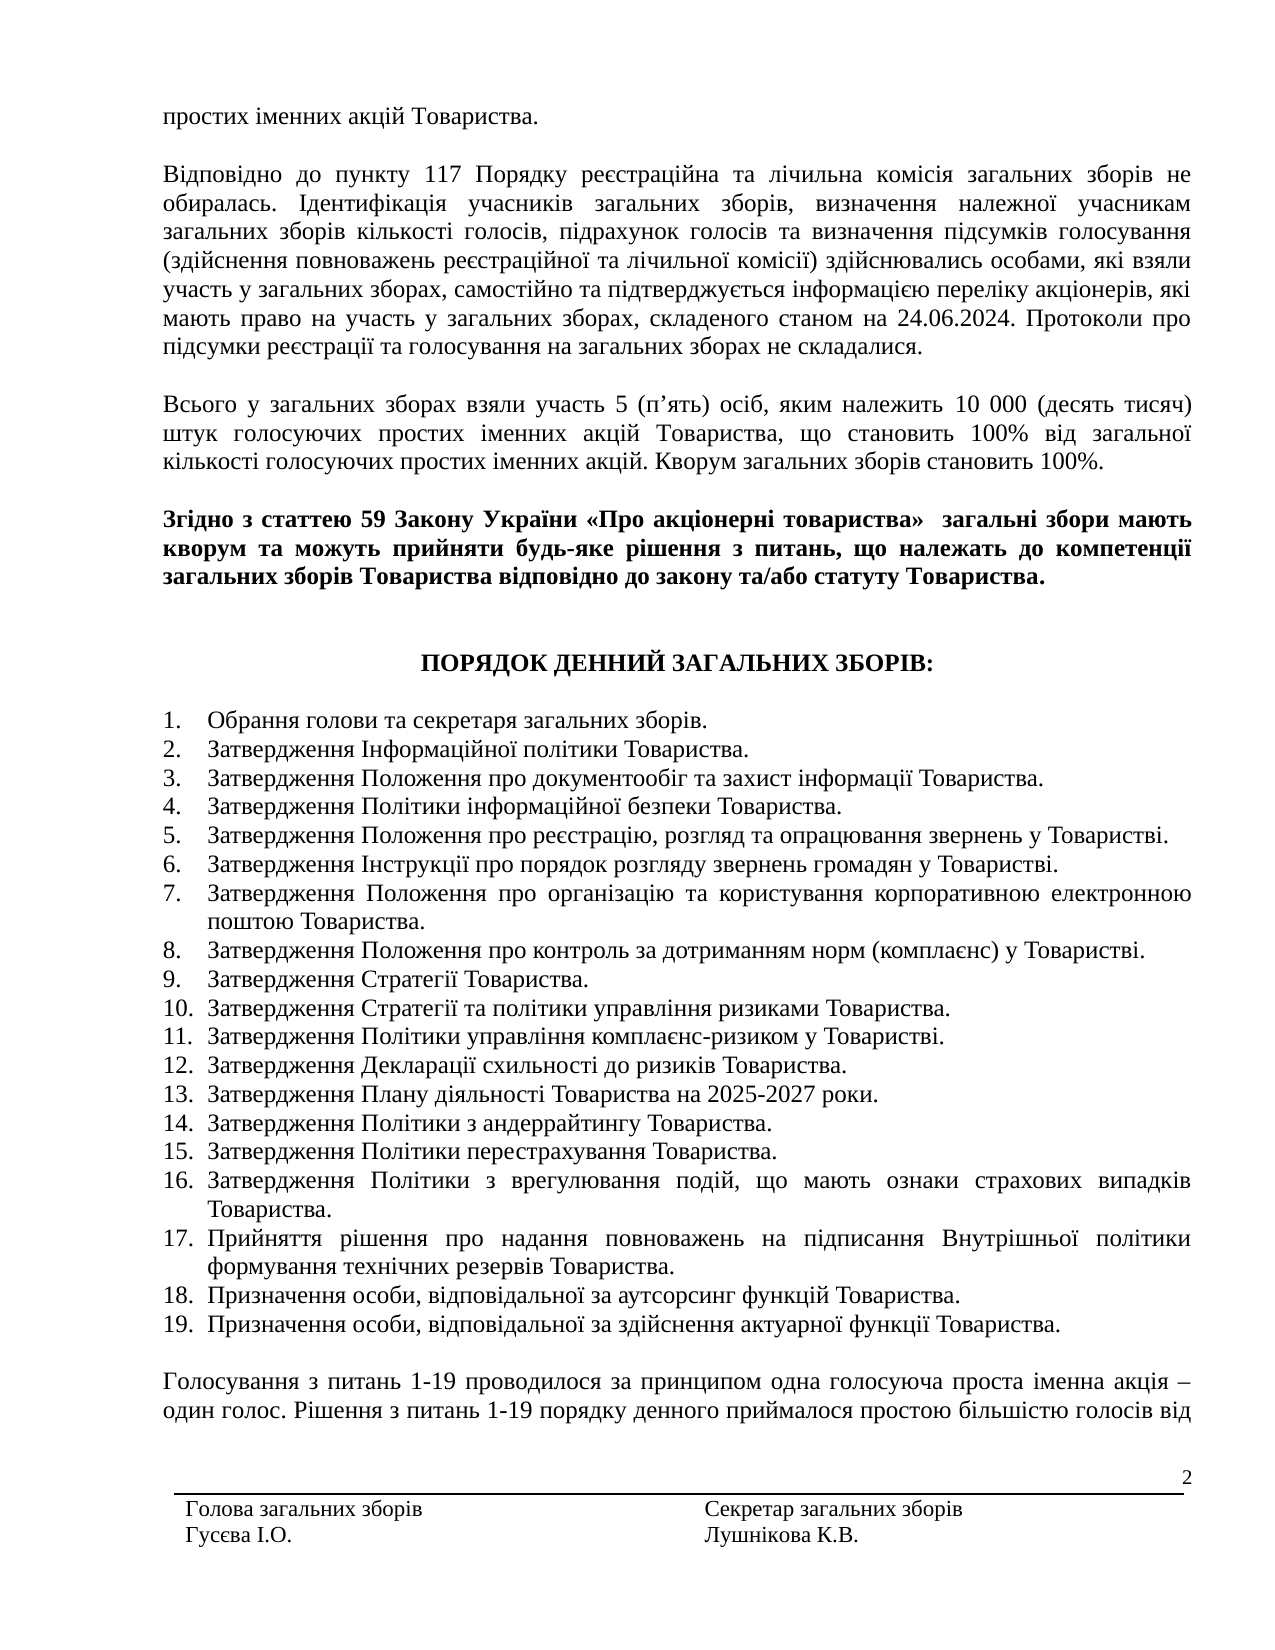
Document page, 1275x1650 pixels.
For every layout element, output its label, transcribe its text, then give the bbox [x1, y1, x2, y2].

list Затвердження Інструкції про порядок розгляду звернень громадян у Товаристві. [163, 849, 1192, 878]
text Всього у загальних зборах взяли участь 5 (п’ять) осіб, яким належить 10 000 (десять тисяч) штук голосуючих простих іменних акцій Товариства, що становить 100% від загальної кількості голосуючих простих іменних акцій. Кворум загальних зборів становить 100%. [163, 389, 1192, 475]
text Згідно з статтею 59 Закону України «Про акціонерні товариства» загальні збори мають кворум та можуть прийняти будь-яке рішення з питань, що належать до компетенції загальних зборів Товариства відповідно до закону та/або статуту Товариства. [163, 504, 1192, 590]
list Затвердження Політики інформаційної безпеки Товариства. [163, 791, 1192, 820]
list Затвердження Стратегії та політики управління ризиками Товариства. [163, 993, 1192, 1021]
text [163, 101, 1192, 130]
text Відповідно до пункту 117 Порядку реєстраційна та лічильна комісія загальних зборів не обиралась. Ідентифікація учасників загальних зборів, визначення належної учасникам загальних зборів кількості голосів, підрахунок голосів та визначення підсумків голосування (здійснення повноважень реєстраційної та лічильної комісії) здійснювались особами, які взяли участь у загальних зборах, самостійно та підтверджується інформацією переліку акціонерів, які мають право на участь у загальних зборах, складеного станом на 24.06.2024. Протоколи про підсумки реєстрації та голосування на загальних зборах не складалися. [163, 159, 1192, 360]
list Затвердження Інформаційної політики Товариства. [163, 734, 1192, 763]
list Затвердження Політики з врегулювання подій, що мають ознаки страхових випадків Товариства. [163, 1165, 1192, 1223]
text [163, 1366, 1192, 1424]
list Затвердження Політики перестрахування Товариства. [163, 1136, 1192, 1165]
list Призначення особи, відповідальної за аутсорсинг функцій Товариства. [163, 1280, 1192, 1309]
list Затвердження Положення про реєстрацію, розгляд та опрацювання звернень у Товаристві. [163, 820, 1192, 849]
list Затвердження Політики управління комплаєнс-ризиком у Товаристві. [163, 1021, 1192, 1050]
list Прийняття рішення про надання повноважень на підписання Внутрішньої політики формування технічних резервів Товариства. [163, 1223, 1192, 1280]
list Затвердження Декларації схильності до ризиків Товариства. [163, 1050, 1192, 1079]
list Обрання голови та секретаря загальних зборів. [163, 705, 1192, 734]
list Затвердження Положення про організацію та користування корпоративною електронною поштою Товариства. [163, 878, 1192, 935]
list Затвердження Положення про документообіг та захист інформації Товариства. [163, 763, 1192, 791]
list Затвердження Плану діяльності Товариства на 2025-2027 роки. [163, 1079, 1192, 1108]
list Затвердження Положення про контроль за дотриманням норм (комплаєнс) у Товаристві. [163, 935, 1192, 964]
text ПОРЯДОК ДЕННИЙ ЗАГАЛЬНИХ ЗБОРІВ: [163, 648, 1192, 676]
list Призначення особи, відповідальної за здійснення актуарної функції Товариства. [163, 1309, 1192, 1338]
list Затвердження Політики з андеррайтингу Товариства. [163, 1108, 1192, 1136]
list Затвердження Стратегії Товариства. [163, 964, 1192, 993]
